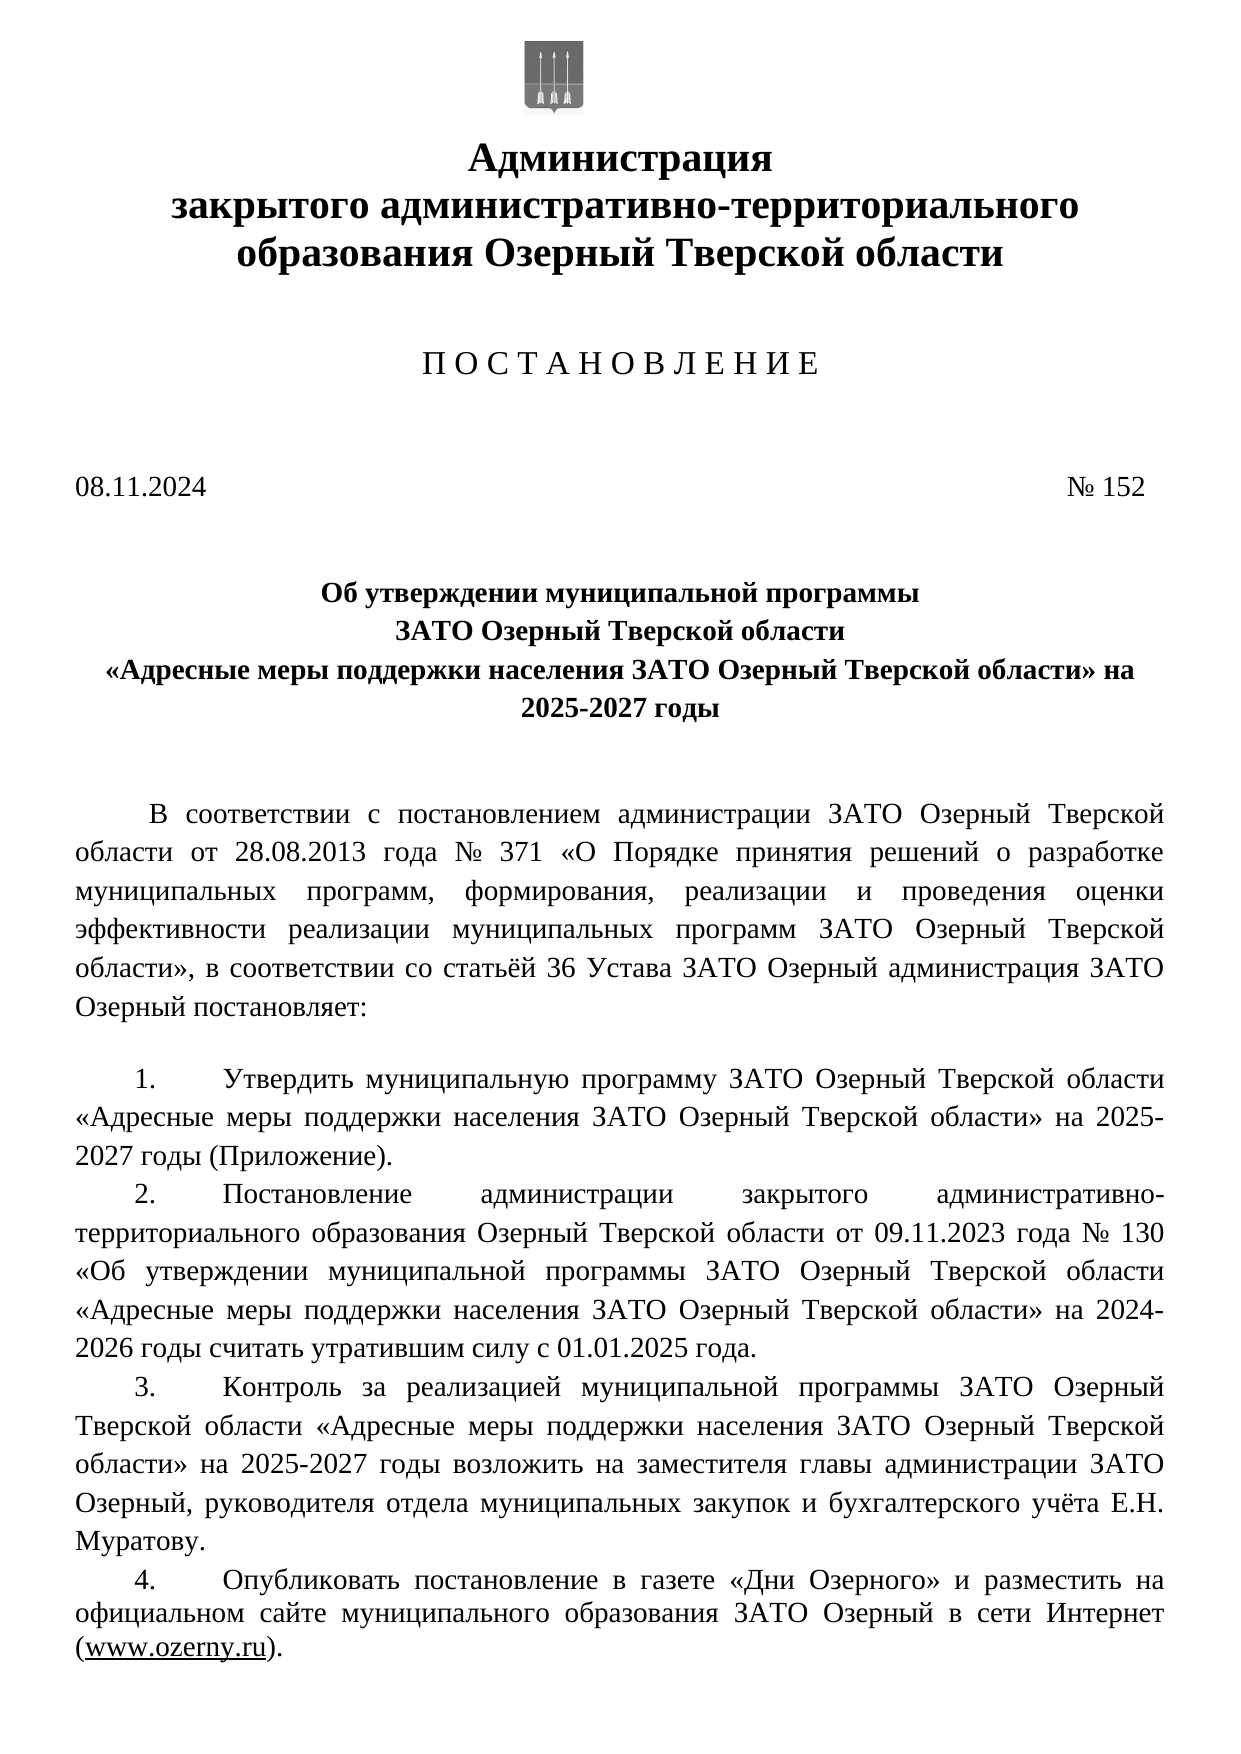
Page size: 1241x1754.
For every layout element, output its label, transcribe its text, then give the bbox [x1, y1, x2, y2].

list Опубликовать постановление в газете «Дни Озерного» и разместить на официальном сайте муниципального образования ЗАТО Озерный в сети Интернет (www.ozerny.ru). [75, 1562, 1165, 1662]
text ЗАТО Озерный Тверской области [75, 613, 1165, 647]
title П О С Т А Н О В Л Е Н И Е [75, 343, 1165, 381]
text Об утверждении муниципальной программы [75, 575, 1165, 608]
text «Адресные меры поддержки населения ЗАТО Озерный Тверской области» на 2025-2027 годы [75, 652, 1165, 724]
picture [524, 41, 584, 115]
list Постановление администрации закрытого административно-территориального образования Озерный Тверской области от 09.11.2023 года № 130 «Об утверждении муниципальной программы ЗАТО Озерный Тверской области «Адресные меры поддержки населения ЗАТО Озерный Тверской области» на 2024-2026 годы считать утратившим силу с 01.01.2025 года. [75, 1176, 1165, 1364]
list Утвердить муниципальную программу ЗАТО Озерный Тверской области «Адресные меры поддержки населения ЗАТО Озерный Тверской области» на 2025-2027 годы (Приложение). [75, 1061, 1165, 1171]
text образования Озерный Тверской области [75, 228, 1165, 276]
list Контроль за реализацией муниципальной программы ЗАТО Озерный Тверской области «Адресные меры поддержки населения ЗАТО Озерный Тверской области» на 2025-2027 годы возложить на заместителя главы администрации ЗАТО Озерный, руководителя отдела муниципальных закупок и бухгалтерского учёта Е.Н. Муратову. [75, 1369, 1165, 1557]
text Администрация [75, 132, 1165, 180]
text закрытого административно-территориального [75, 180, 1165, 228]
subtitle 08.11.2024 № 152 [75, 469, 1165, 503]
text В соответствии с постановлением администрации ЗАТО Озерный Тверской области от 28.08.2013 года № 371 «О Порядке принятия решений о разработке муниципальных программ, формирования, реализации и проведения оценки эффективности реализации муниципальных программ ЗАТО Озерный Тверской области», в соответствии со статьёй 36 Устава ЗАТО Озерный администрация ЗАТО Озерный постановляет: [75, 796, 1165, 1022]
